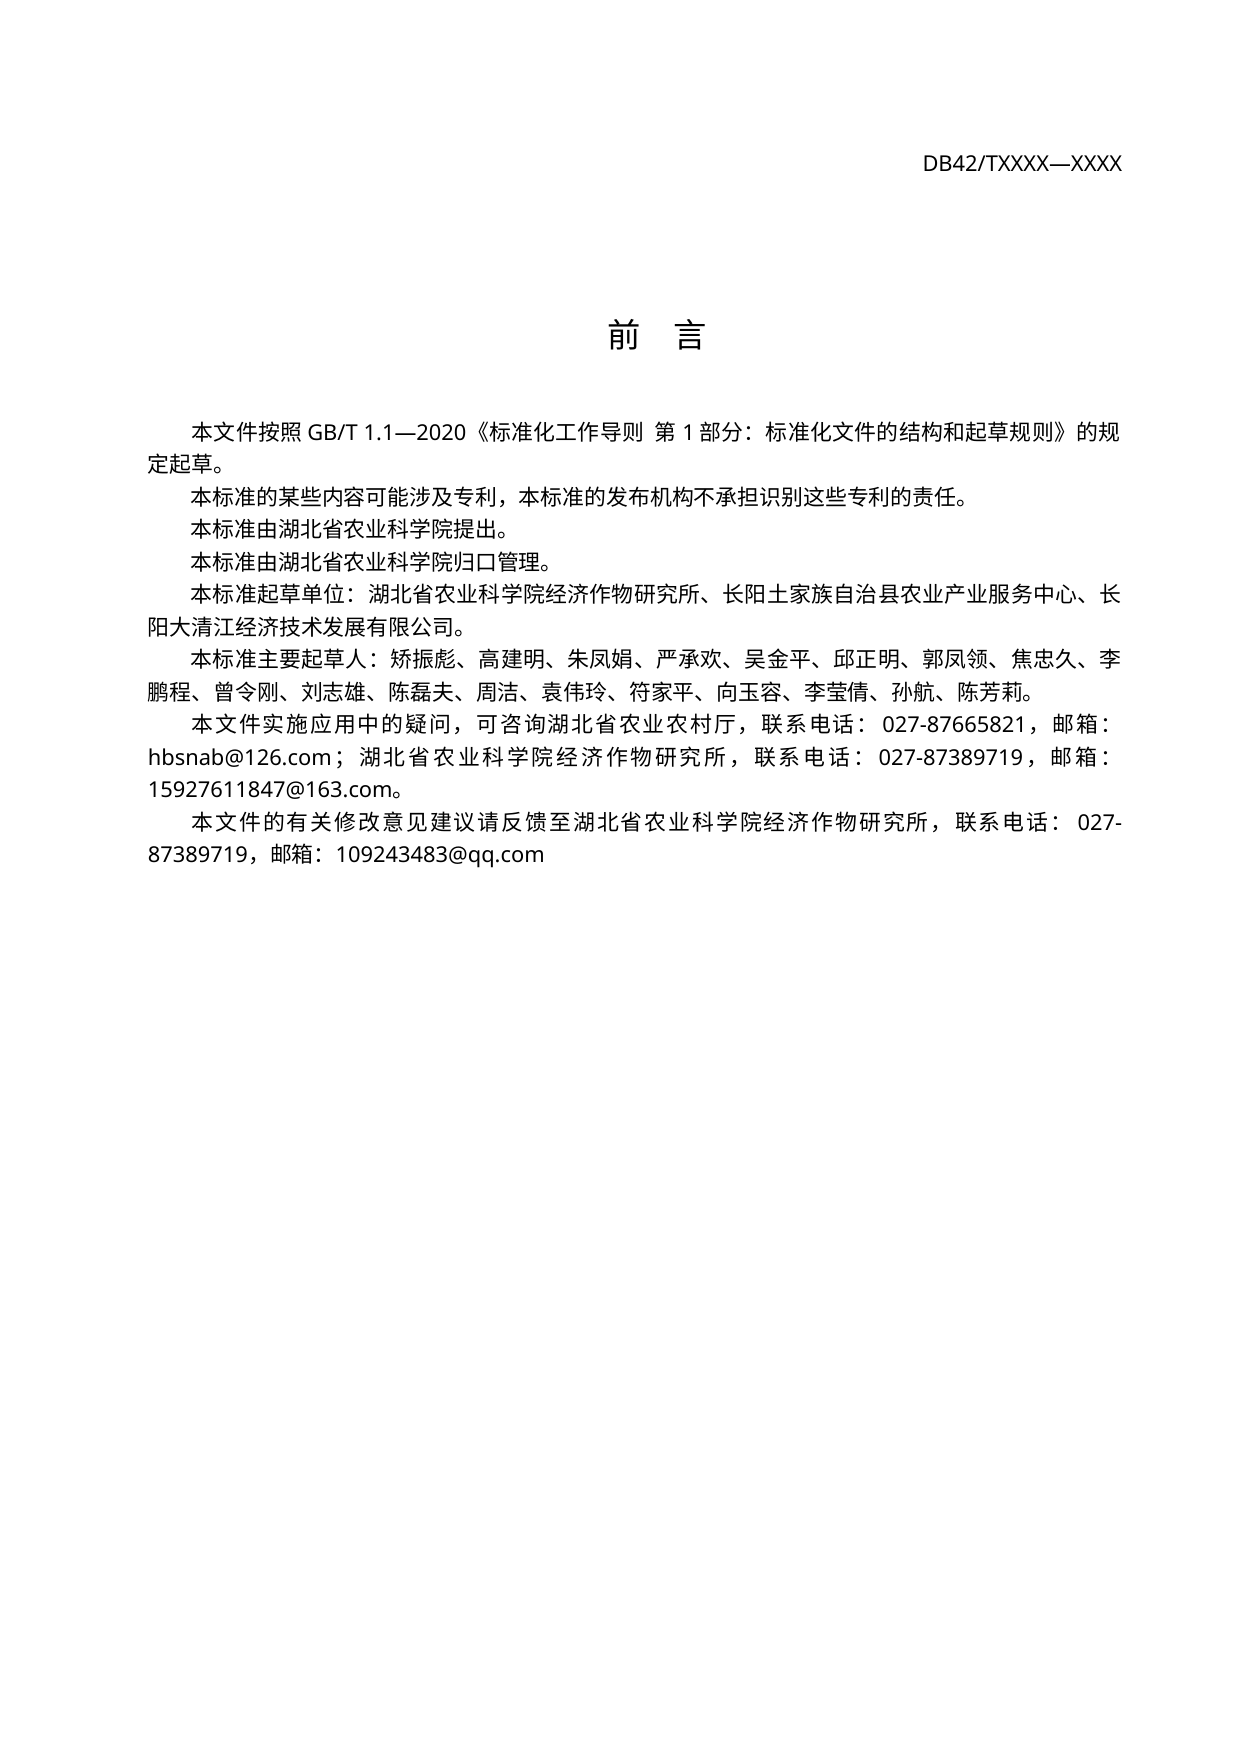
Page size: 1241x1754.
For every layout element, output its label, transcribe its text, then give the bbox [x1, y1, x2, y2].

text 本标准由湖北省农业科学院归口管理。 [148, 544, 1122, 577]
text 本文件按照GB/T 1.1—2020《标准化工作导则 第1部分：标准化文件的结构和起草规则》的规定起草。 [148, 414, 1122, 479]
text 本标准起草单位：湖北省农业科学院经济作物研究所、长阳土家族自治县农业产业服务中心、长阳大清江经济技术发展有限公司。 [148, 577, 1122, 642]
text 前言 [148, 301, 1122, 366]
text 本文件实施应用中的疑问，可咨询湖北省农业农村厅，联系电话：027-87665821，邮箱：hbsnab@126.com；湖北省农业科学院经济作物研究所，联系电话：027-87389719，邮箱：15927611847@163.com。 [148, 707, 1122, 804]
text 本标准的某些内容可能涉及专利，本标准的发布机构不承担识别这些专利的责任。 [148, 479, 1122, 512]
text 本文件的有关修改意见建议请反馈至湖北省农业科学院经济作物研究所，联系电话：027-87389719，邮箱：109243483@qq.com [148, 804, 1122, 869]
text 本标准主要起草人：矫振彪、高建明、朱凤娟、严承欢、吴金平、邱正明、郭凤领、焦忠久、李鹏程、曾令刚、刘志雄、陈磊夫、周洁、袁伟玲、符家平、向玉容、李莹倩、孙航、陈芳莉。 [148, 642, 1122, 707]
text 本标准由湖北省农业科学院提出。 [148, 512, 1122, 544]
